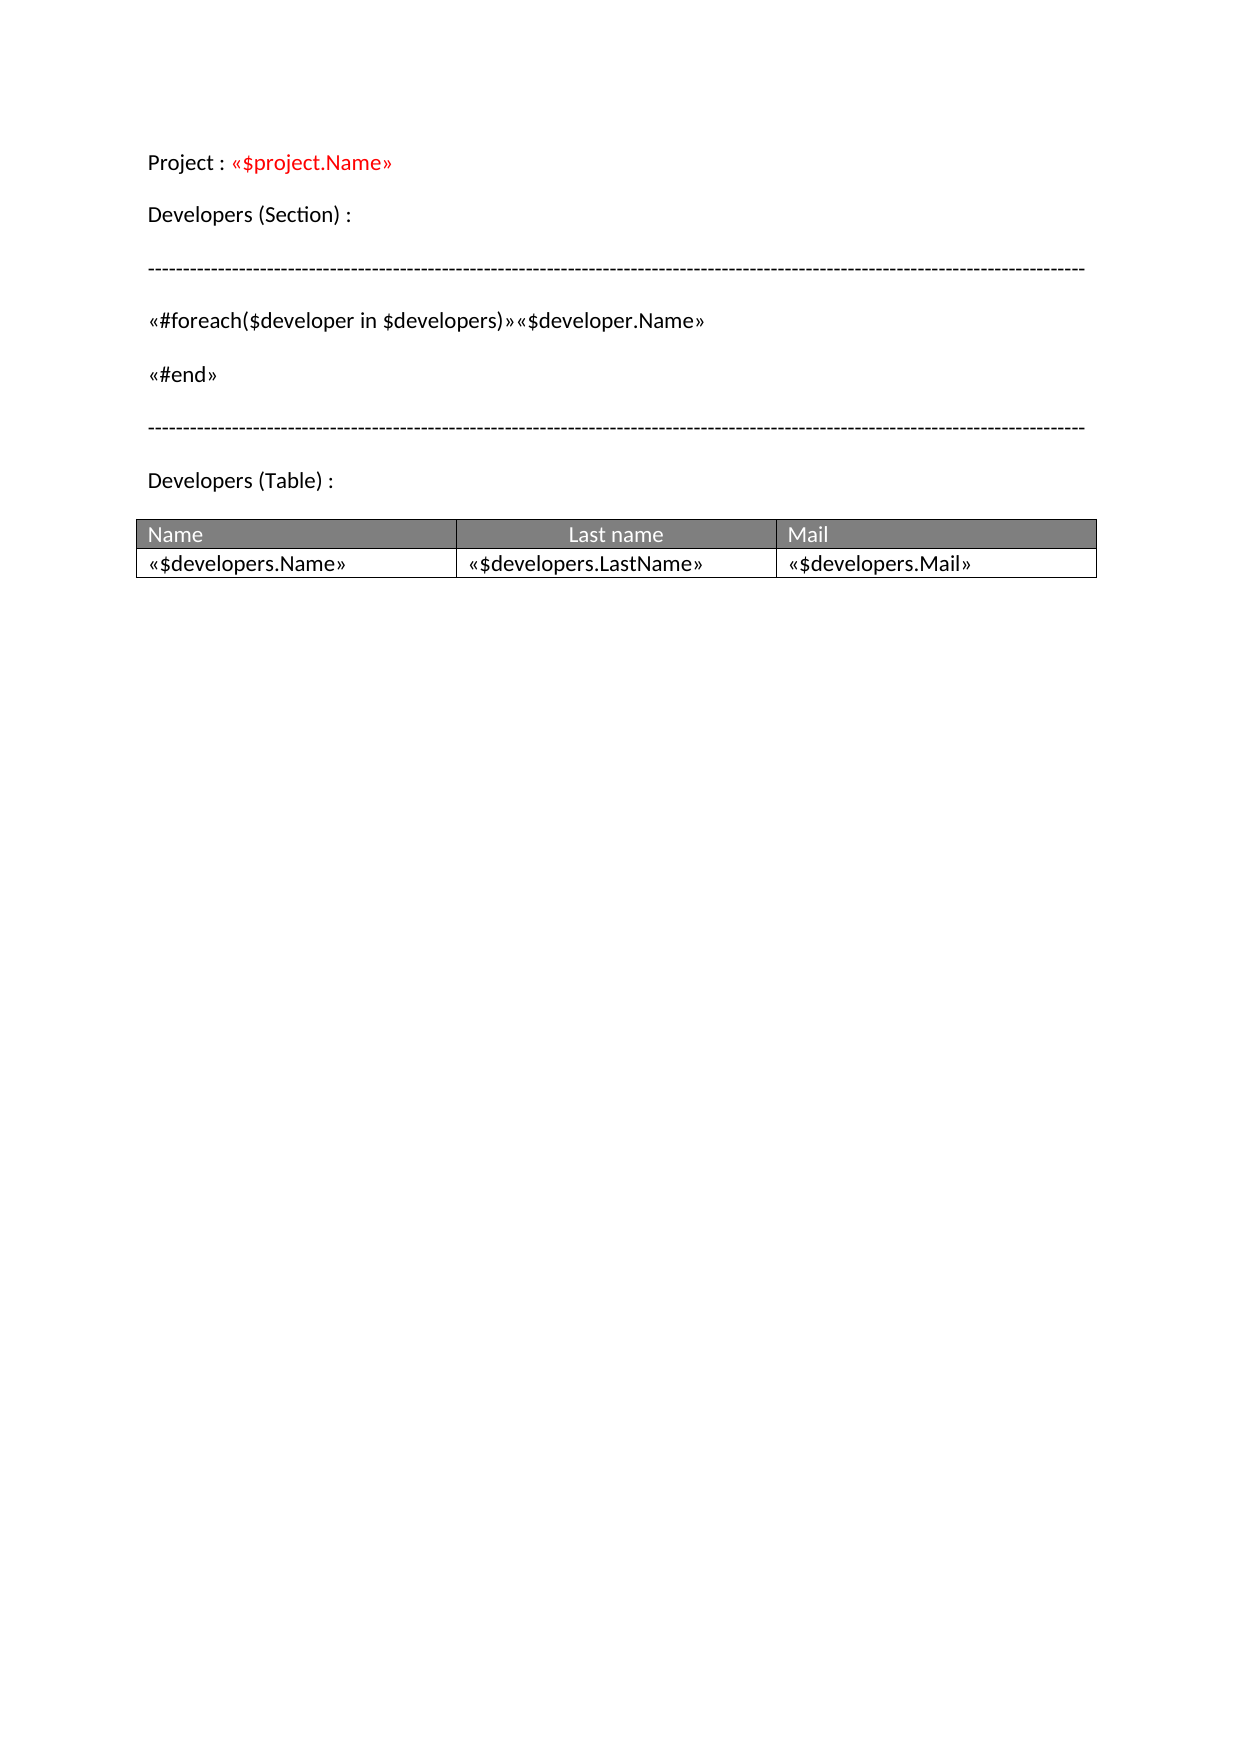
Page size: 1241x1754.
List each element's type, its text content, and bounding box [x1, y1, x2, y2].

table_cell [777, 549, 1096, 577]
table_header Name [137, 520, 456, 548]
table_header Mail [777, 520, 1096, 548]
table_cell [137, 549, 456, 577]
text Developers (Table) : [148, 466, 1093, 494]
text -------------------------------------------------------------------------------------------------------------------------------------- [148, 254, 1093, 282]
text Project : «$project.Name» [148, 148, 1093, 176]
text -------------------------------------------------------------------------------------------------------------------------------------- [148, 413, 1093, 441]
table_header Last name [457, 520, 776, 548]
text Developers (Section) : [148, 201, 1093, 229]
table_cell [457, 549, 776, 577]
